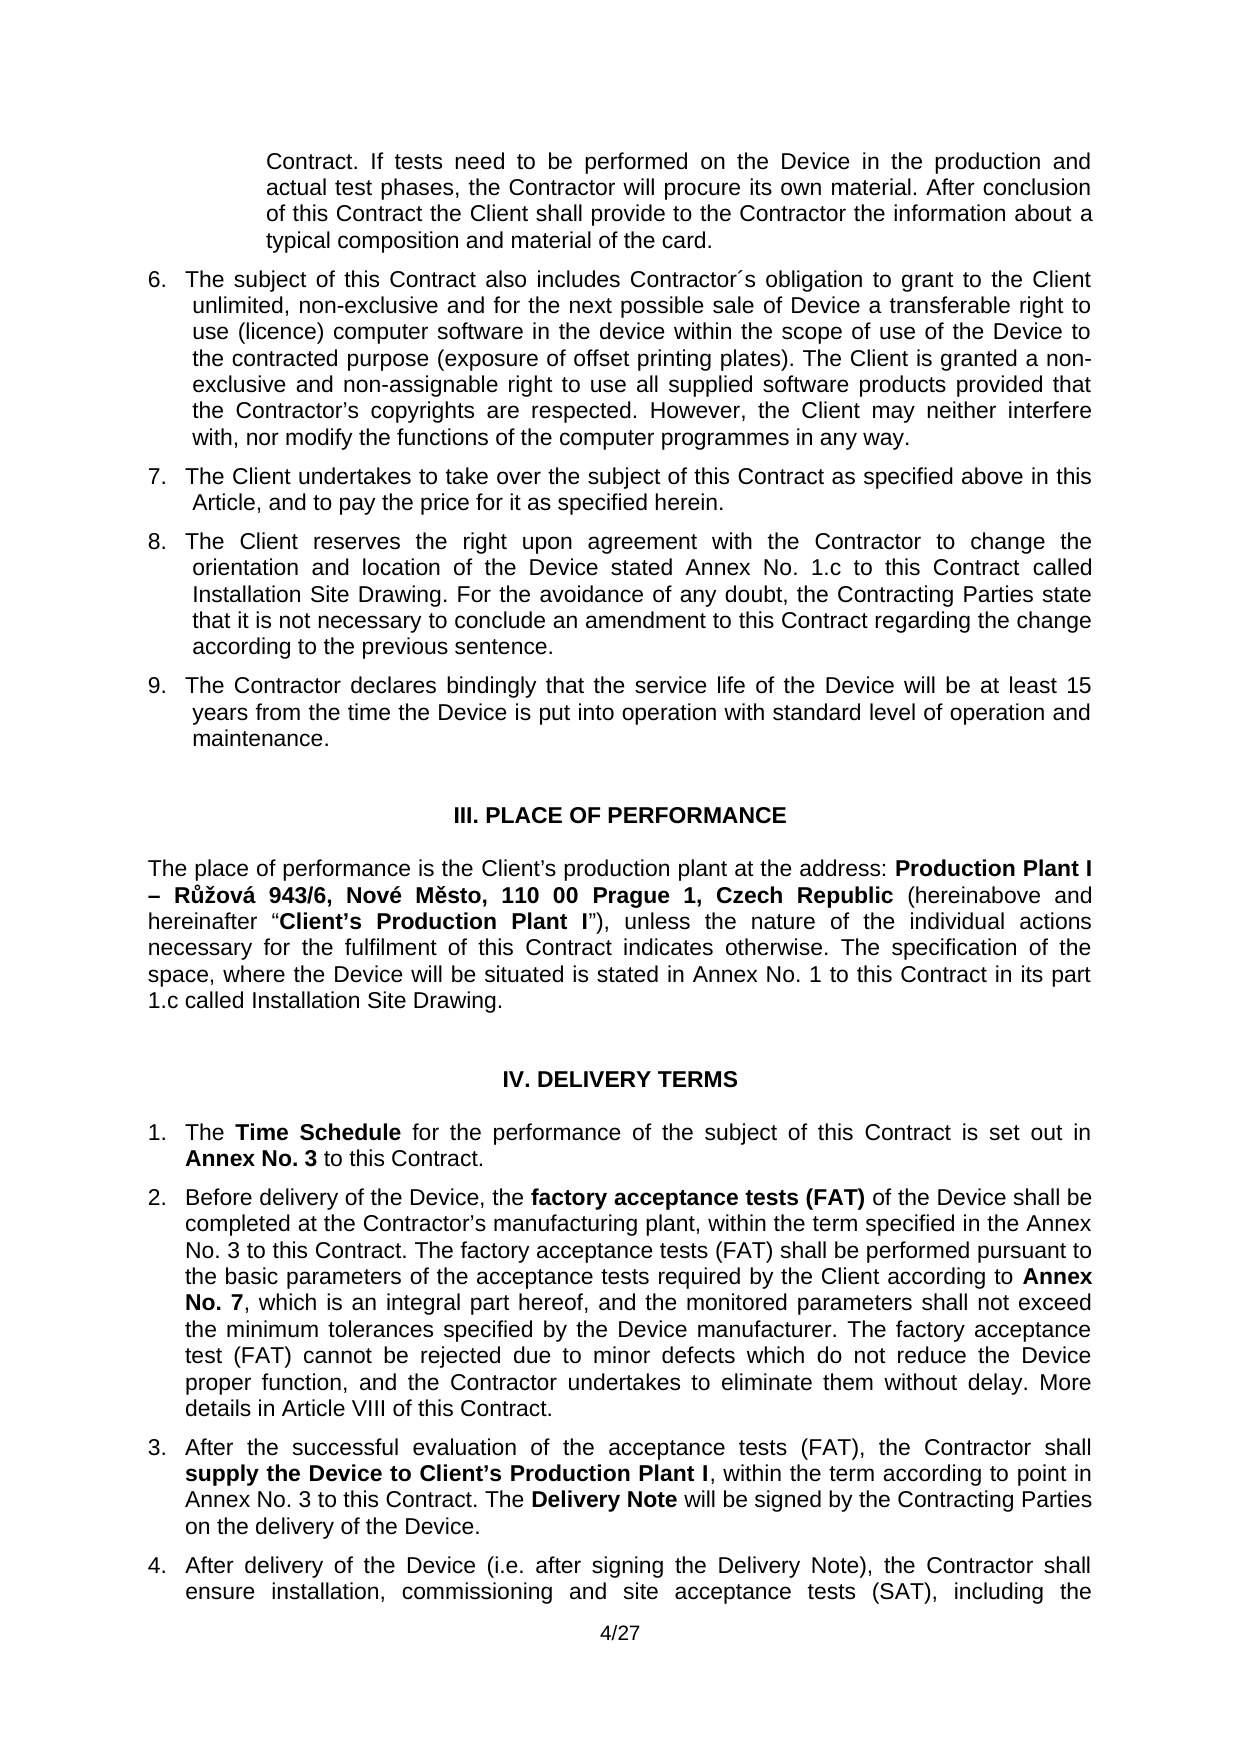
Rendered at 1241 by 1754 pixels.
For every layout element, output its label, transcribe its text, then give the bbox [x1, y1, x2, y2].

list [222, 148, 1092, 253]
list The subject of this Contract also includes Contractor´s obligation to grant to the Client unlimited, non-exclusive and for the next possible sale of Device a transferable right to use (licence) computer software in the device within the scope of use of the Device to the contracted purpose (exposure of offset printing plates). The Client is granted a non-exclusive and non-assignable right to use all supplied software products provided that the Contractor’s copyrights are respected. However, the Client may neither interfere with, nor modify the functions of the computer programmes in any way. [148, 266, 1092, 450]
list The Client undertakes to take over the subject of this Contract as specified above in this Article, and to pay the price for it as specified herein. [148, 463, 1092, 515]
list The Time Schedule for the performance of the subject of this Contract is set out in Annex No. 3 to this Contract. [148, 1119, 1092, 1171]
text The place of performance is the Client’s production plant at the address: Production Plant I – Růžová 943/6, Nové Město, 110 00 Prague 1, Czech Republic (hereinabove and hereinafter “Client’s Production Plant I”), unless the nature of the individual actions necessary for the fulfilment of this Contract indicates otherwise. The specification of the space, where the Device will be situated is stated in Annex No. 1 to this Contract in its part 1.c called Installation Site Drawing. [148, 855, 1092, 1013]
list Before delivery of the Device, the factory acceptance tests (FAT) of the Device shall be completed at the Contractor’s manufacturing plant, within the term specified in the Annex No. 3 to this Contract. The factory acceptance tests (FAT) shall be performed pursuant to the basic parameters of the acceptance tests required by the Client according to Annex No. 7, which is an integral part hereof, and the monitored parameters shall not exceed the minimum tolerances specified by the Device manufacturer. The factory acceptance test (FAT) cannot be rejected due to minor defects which do not reduce the Device proper function, and the Contractor undertakes to eliminate them without delay. More details in Article VIII of this Contract. [148, 1184, 1092, 1421]
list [148, 1552, 1092, 1604]
list After the successful evaluation of the acceptance tests (FAT), the Contractor shall supply the Device to Client’s Production Plant I, within the term according to point in Annex No. 3 to this Contract. The Delivery Note will be signed by the Contracting Parties on the delivery of the Device. [148, 1434, 1092, 1539]
list The Contractor declares bindingly that the service life of the Device will be at least 15 years from the time the Device is put into operation with standard level of operation and maintenance. [148, 672, 1092, 751]
list The Client reserves the right upon agreement with the Contractor to change the orientation and location of the Device stated Annex No. 1.c to this Contract called Installation Site Drawing. For the avoidance of any doubt, the Contracting Parties state that it is not necessary to conclude an amendment to this Contract regarding the change according to the previous sentence. [148, 528, 1092, 659]
text III. place of performance [148, 802, 1092, 829]
text IV. Delivery terms [148, 1066, 1092, 1092]
